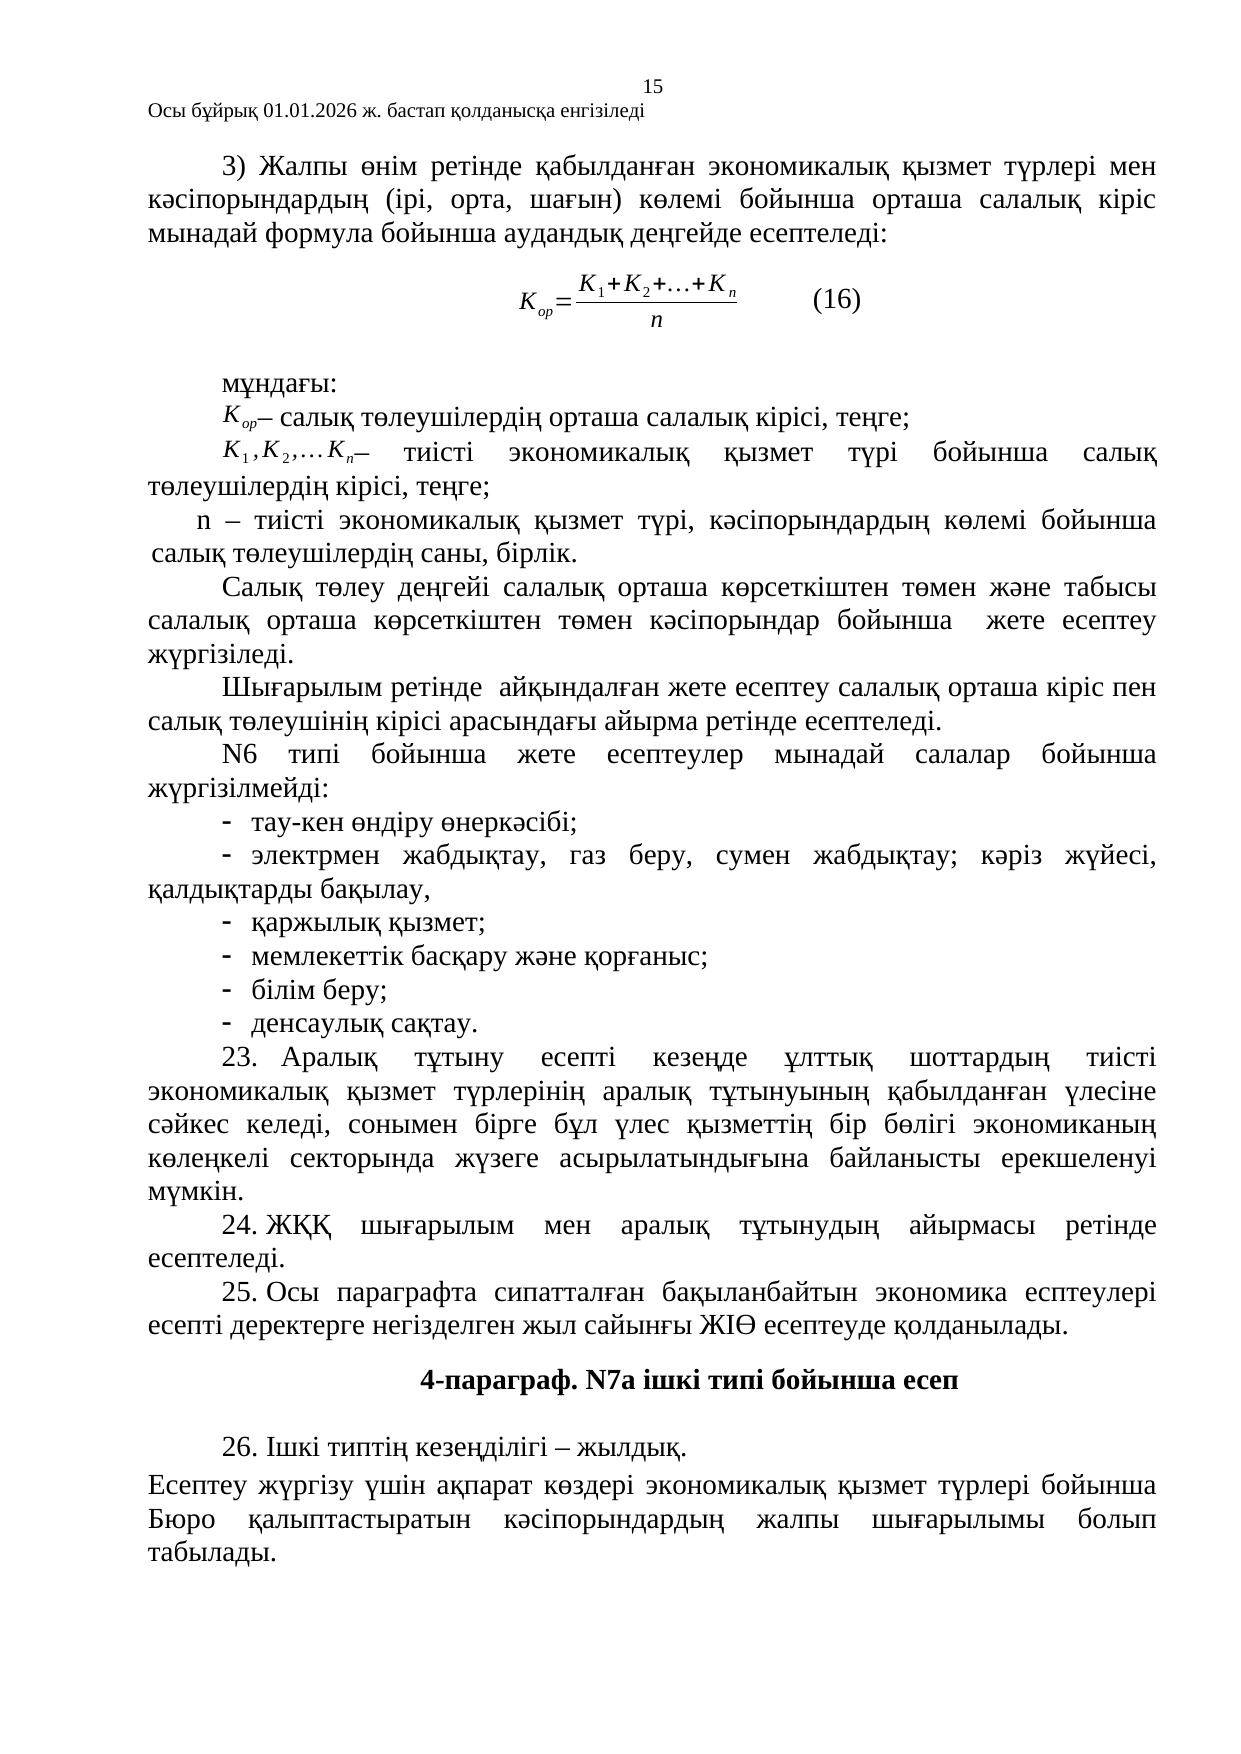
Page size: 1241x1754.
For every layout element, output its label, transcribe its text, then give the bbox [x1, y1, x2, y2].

list – салық төлеушілердің орташа салалық кірісі, теңге; [148, 399, 1157, 434]
list – тиісті экономикалық қызмет түрі бойынша салық төлеушілердің кірісі, теңге; [148, 434, 1157, 502]
list Салық төлеу деңгейі салалық орташа көрсеткіштен төмен және табысы салалық орташа көрсеткіштен төмен кәсіпорындар бойынша жете есептеу жүргізіледі. [148, 569, 1157, 669]
list мұндағы: [148, 365, 1157, 399]
list тау-кен өндіру өнеркәсібі; [148, 804, 1157, 837]
list n – тиісті экономикалық қызмет түрі, кәсіпорындардың көлемі бойынша салық төлеушілердің саны, бірлік. [151, 502, 1157, 569]
list Ішкі типтің кезеңділігі – жылдық. [148, 1429, 1157, 1462]
list қаржылық қызмет; [148, 904, 1157, 938]
text (16) [148, 269, 1157, 332]
list N6 типі бойынша жете есептеулер мынадай салалар бойынша жүргізілмейді: [148, 737, 1157, 804]
list 3) Жалпы өнім ретінде қабылданған экономикалық қызмет түрлері мен кәсіпорындардың (ірі, орта, шағын) көлемі бойынша орташа салалық кіріс мынадай формула бойынша аудандық деңгейде есептеледі: [148, 148, 1157, 248]
list электрмен жабдықтау, газ беру, сумен жабдықтау; кәріз жүйесі, қалдықтарды бақылау, [148, 837, 1157, 904]
list денсаулық сақтау. [148, 1006, 1157, 1039]
list мемлекеттік басқару және қорғаныс; [148, 938, 1157, 972]
list Осы параграфта сипатталған бақыланбайтын экономика есптеулері есепті деректерге негізделген жыл сайынғы ЖІӨ есептеуде қолданылады. [148, 1274, 1157, 1341]
list ЖҚҚ шығарылым мен аралық тұтынудың айырмасы ретінде есептеледі. [148, 1207, 1157, 1274]
list Шығарылым ретінде айқындалған жете есептеу салалық орташа кіріс пен салық төлеушінің кірісі арасындағы айырма ретінде есептеледі. [148, 669, 1157, 737]
text 4-параграф. N7а ішкі типі бойынша есеп [148, 1362, 1157, 1395]
text Есептеу жүргізу үшін ақпарат көздері экономикалық қызмет түрлері бойынша Бюро қалыптастыратын кәсіпорындардың жалпы шығарылымы болып табылады. [148, 1467, 1157, 1568]
list Аралық тұтыну есепті кезеңде ұлттық шоттардың тиісті экономикалық қызмет түрлерінің аралық тұтынуының қабылданған үлесіне сәйкес келеді, сонымен бірге бұл үлес қызметтің бір бөлігі экономиканың көлеңкелі секторында жүзеге асырылатындығына байланысты ерекшеленуі мүмкін. [148, 1039, 1157, 1207]
list білім беру; [148, 972, 1157, 1006]
